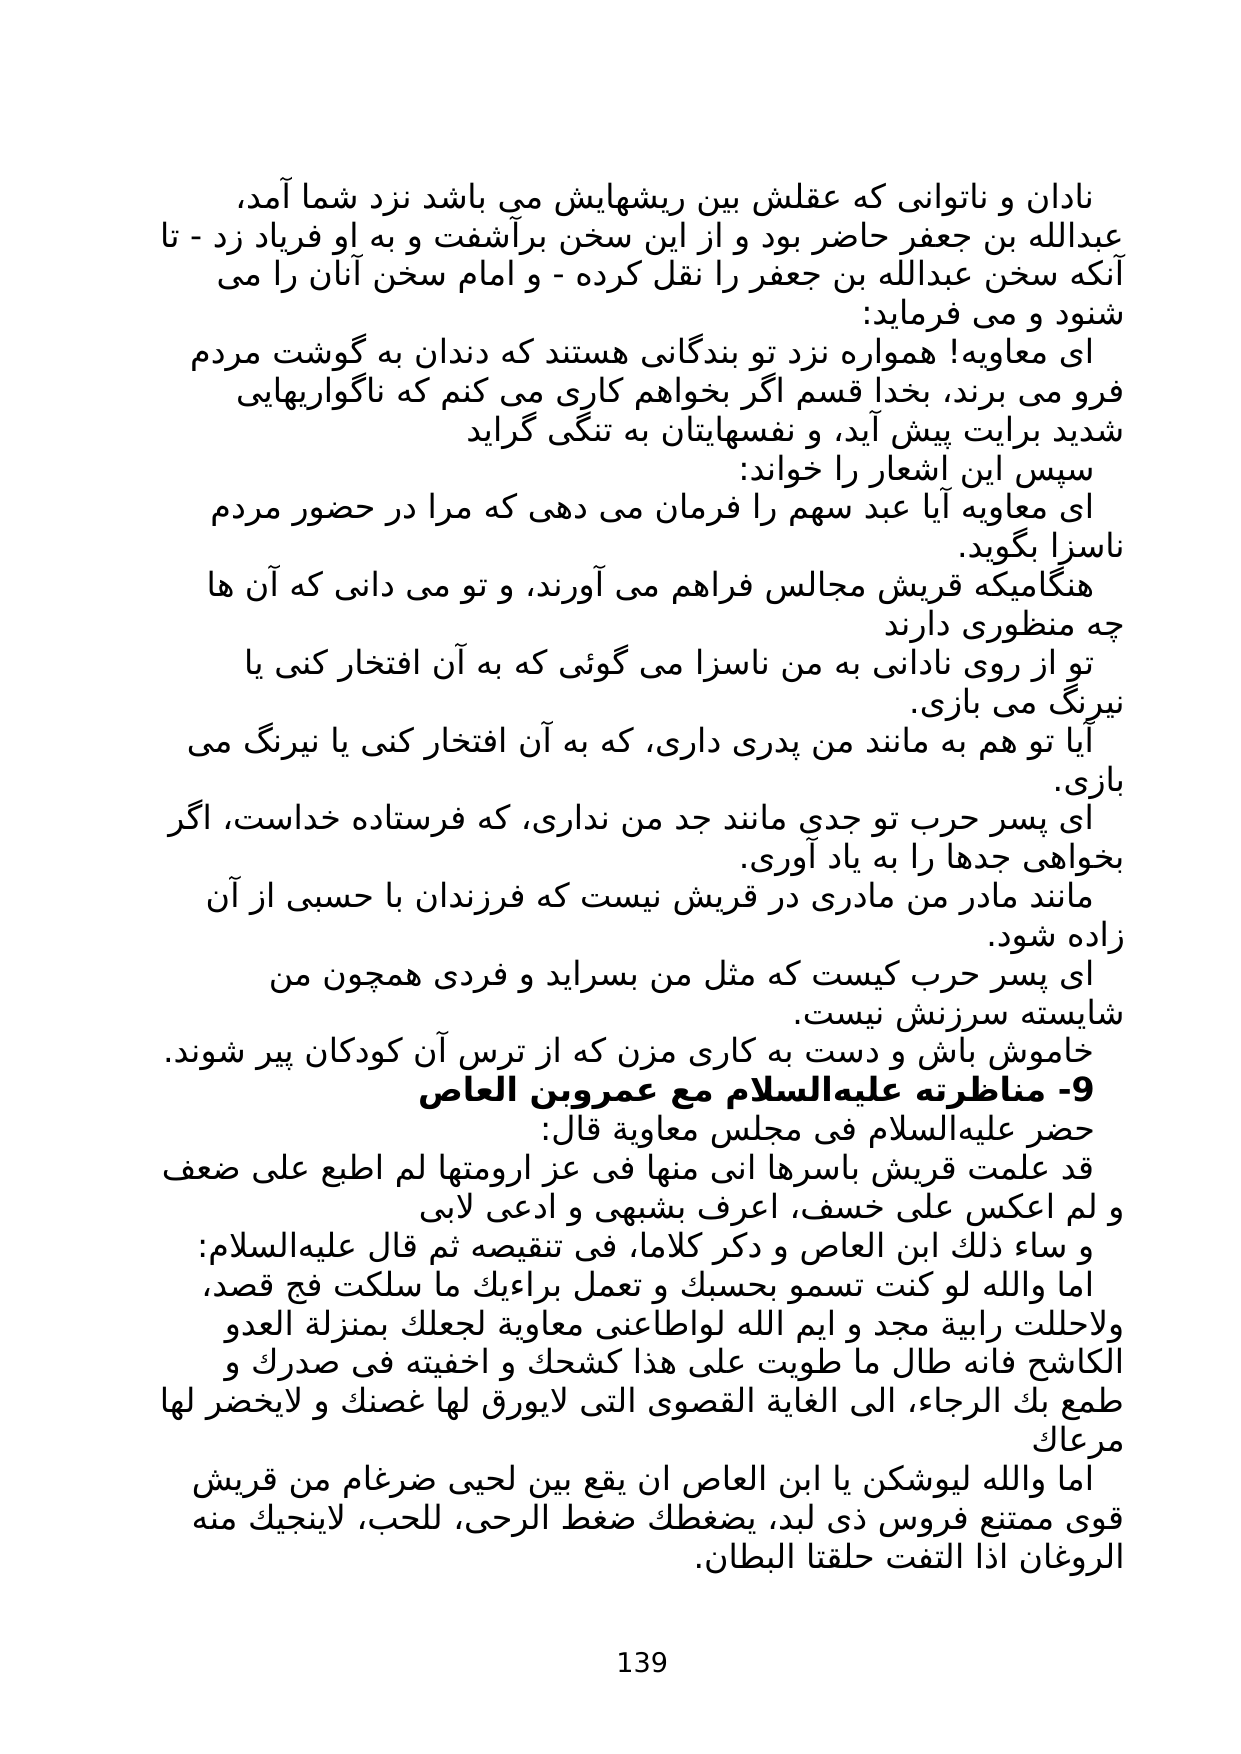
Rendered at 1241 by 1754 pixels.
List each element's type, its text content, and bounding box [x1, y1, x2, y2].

text اى پسر حرب تو جدى مانند جد من ندارى، كه فرستاده خداست، اگر بخواهى جدها را به ياد آورى. [159, 799, 1125, 877]
text اى پسر حرب كيست كه مثل من بسرايد و فردى همچون من شايسته سرزنش نيست. [159, 954, 1125, 1032]
text حضر عليه‌السلام فى مجلس معاوية قال: [159, 1110, 1125, 1148]
text آيا تو هم به مانند من پدرى دارى، كه به آن افتخار كنى يا نيرنگ مى بازى. [159, 721, 1125, 799]
text نادان و ناتوانى كه عقلش بين ريشهايش مى باشد نزد شما آمد، عبدالله بن جعفر حاضر بود و از اين سخن برآشفت و به او فرياد زد - تا آنكه سخن عبدالله بن جعفر را نقل كرده - و امام سخن آنان را مى شنود و مى فرمايد: [159, 177, 1125, 333]
text سپس اين اشعار را خواند: [159, 449, 1125, 488]
text اى معاويه آيا عبد سهم را فرمان مى دهى كه مرا در حضور مردم ناسزا بگويد. [159, 488, 1125, 566]
text 9- مناظرته عليه‌السلام مع عمروبن العاص [159, 1071, 1125, 1110]
text اى معاويه! همواره نزد تو بندگانى هستند كه دندان به گوشت مردم فرو مى برند، بخدا قسم اگر بخواهم كارى مى كنم كه ناگواريهايى شديد برايت پيش آيد، و نفسهايتان به تنگى گرايد [159, 333, 1125, 449]
text هنگاميكه قريش مجالس فراهم مى آورند، و تو مى دانى كه آن ها چه منظورى دارند [159, 566, 1125, 643]
text خاموش باش و دست به كارى مزن كه از ترس آن كودكان پير شوند. [159, 1032, 1125, 1071]
text اما والله ليوشكن يا ابن العاص ان يقع بين لحيى ضرغام من قريش قوى ممتنع فروس ذى لبد، يضغطك ضغط الرحى، للحب، لاينجيك منه الروغان اذا التفت حلقتا البطان. [159, 1459, 1125, 1576]
text و ساء ذلك ابن العاص و دكر كلاما، فى تنقيصه ثم قال عليه‌السلام: [159, 1226, 1125, 1265]
text قد علمت قريش باسرها انى منها فى عز ارومتها لم اطبع على ضعف و لم اعكس على خسف، اعرف بشبهى و ادعى لابى [159, 1148, 1125, 1226]
text مانند مادر من مادرى در قريش نيست كه فرزندان با حسبى از آن زاده شود. [159, 877, 1125, 954]
text اما والله لو كنت تسمو بحسبك و تعمل براءيك ما سلكت فج قصد، ولاحللت رابية مجد و ايم الله لواطاعنى معاوية لجعلك بمنزلة العدو الكاشح فانه طال ما طويت على هذا كشحك و اخفيته فى صدرك و طمع بك الرجاء، الى الغاية القصوى التى لايورق لها غصنك و لايخضر لها مرعاك [159, 1265, 1125, 1459]
text تو از روى نادانى به من ناسزا مى گوئى كه به آن افتخار كنى يا نيرنگ مى بازى. [159, 643, 1125, 721]
